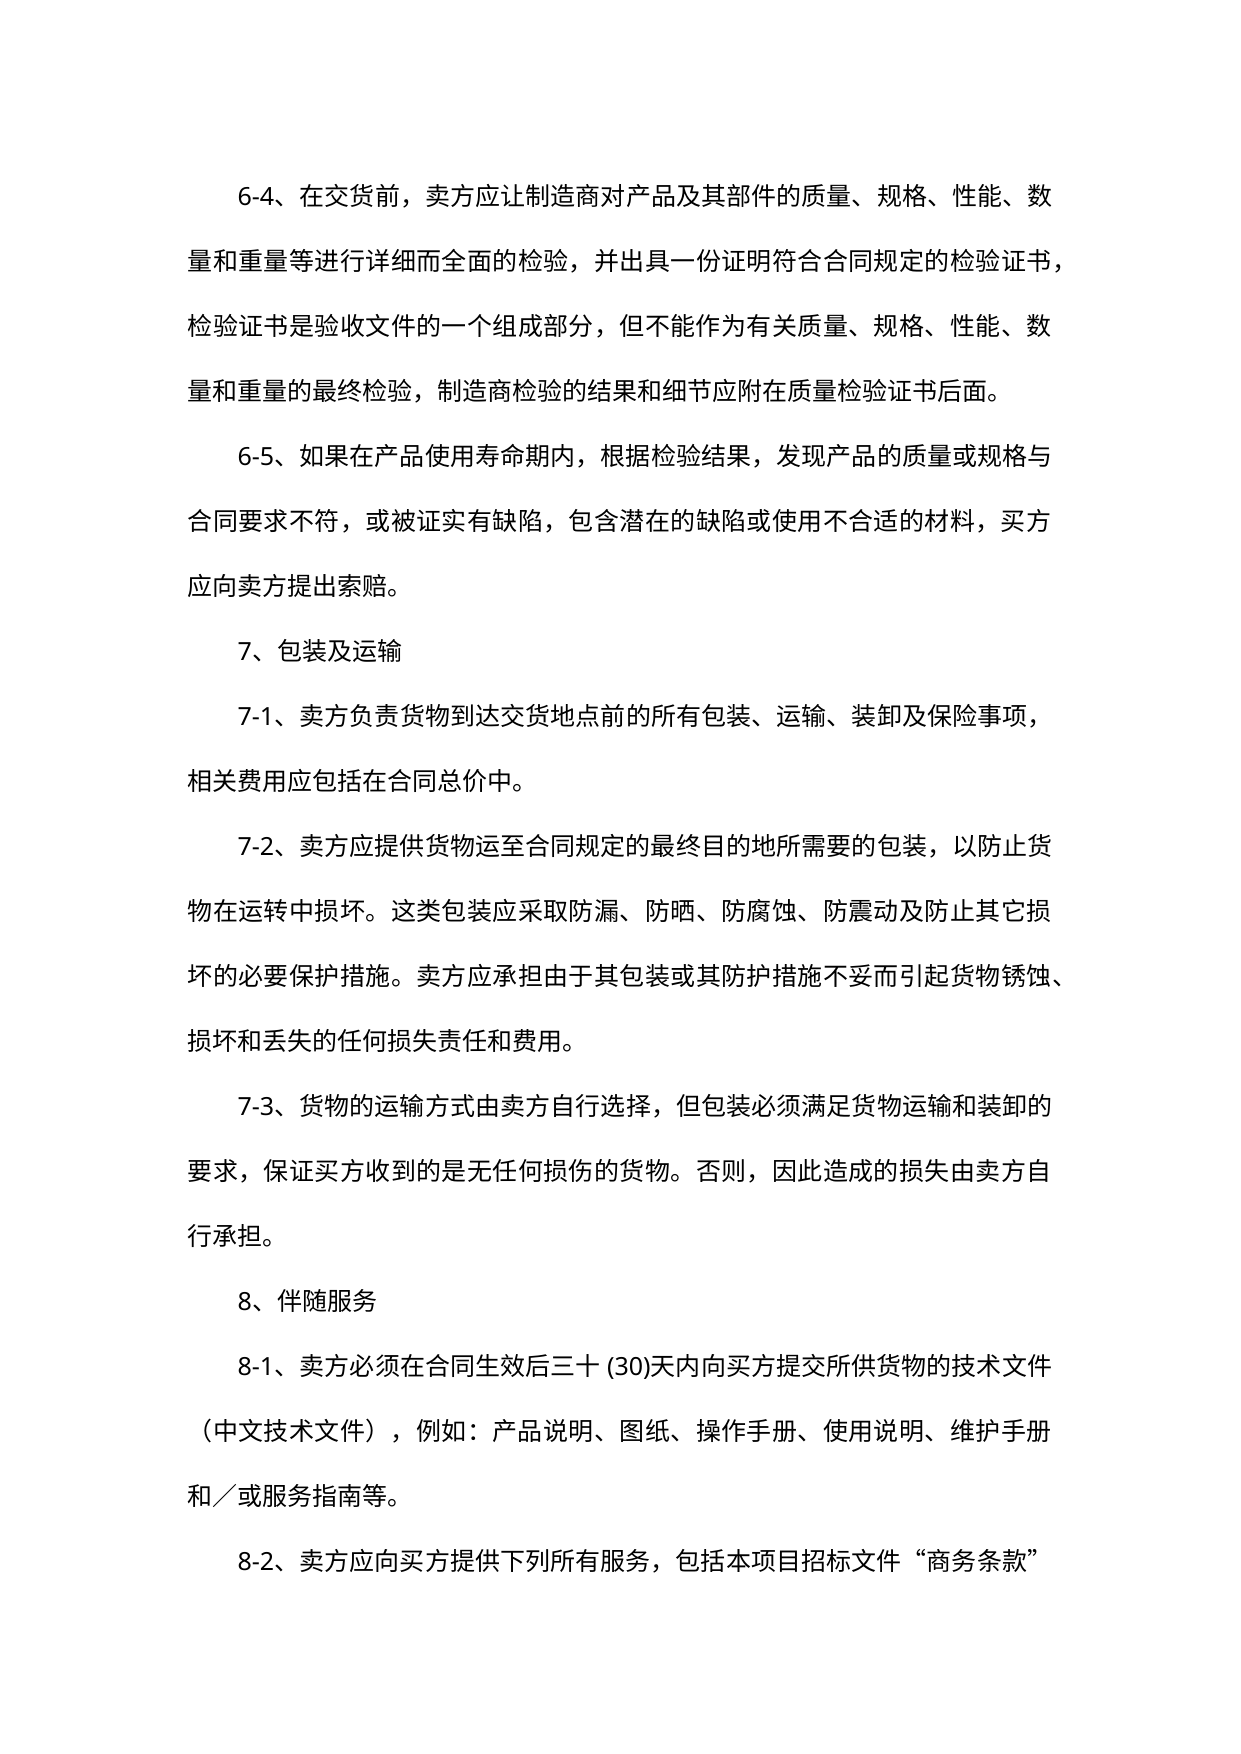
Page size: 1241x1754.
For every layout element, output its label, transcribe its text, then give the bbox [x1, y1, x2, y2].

text 6-4、在交货前，卖方应让制造商对产品及其部件的质量、规格、性能、数量和重量等进行详细而全面的检验，并出具一份证明符合合同规定的检验证书，检验证书是验收文件的一个组成部分，但不能作为有关质量、规格、性能、数量和重量的最终检验，制造商检验的结果和细节应附在质量检验证书后面。 [187, 162, 1053, 422]
text 7-1、卖方负责货物到达交货地点前的所有包装、运输、装卸及保险事项，相关费用应包括在合同总价中。 [187, 682, 1053, 812]
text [187, 1527, 1053, 1592]
text 7-2、卖方应提供货物运至合同规定的最终目的地所需要的包装，以防止货物在运转中损坏。这类包装应采取防漏、防晒、防腐蚀、防震动及防止其它损坏的必要保护措施。卖方应承担由于其包装或其防护措施不妥而引起货物锈蚀、损坏和丢失的任何损失责任和费用。 [187, 812, 1053, 1072]
text 7-3、货物的运输方式由卖方自行选择，但包装必须满足货物运输和装卸的要求，保证买方收到的是无任何损伤的货物。否则，因此造成的损失由卖方自行承担。 [187, 1072, 1053, 1267]
text 8、伴随服务 [187, 1267, 1053, 1332]
text 6-5、如果在产品使用寿命期内，根据检验结果，发现产品的质量或规格与合同要求不符，或被证实有缺陷，包含潜在的缺陷或使用不合适的材料，买方应向卖方提出索赔。 [187, 422, 1053, 617]
text 7、包装及运输 [187, 617, 1053, 682]
text 8-1、卖方必须在合同生效后三十 (30)天内向买方提交所供货物的技术文件（中文技术文件），例如：产品说明、图纸、操作手册、使用说明、维护手册和／或服务指南等。 [187, 1332, 1053, 1527]
